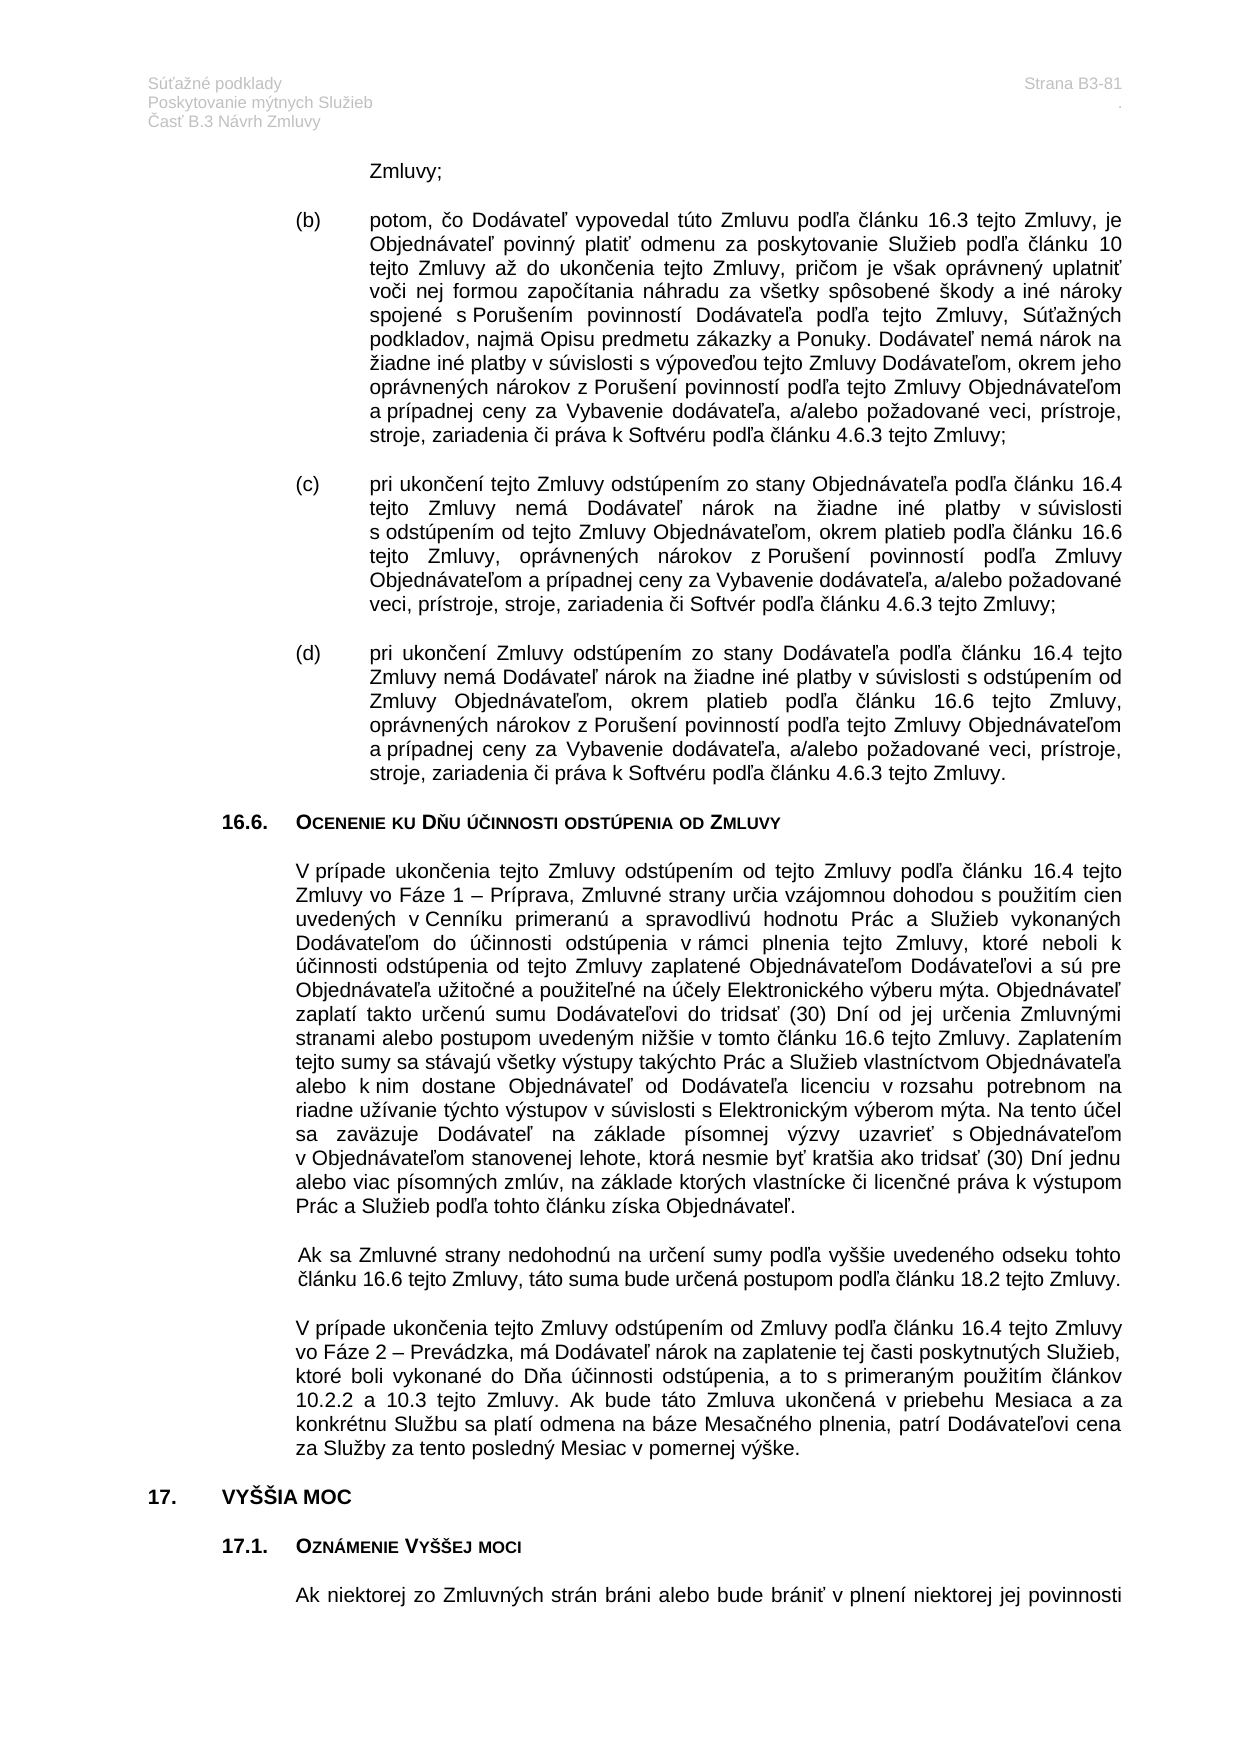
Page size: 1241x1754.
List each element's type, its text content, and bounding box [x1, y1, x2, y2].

text Ak sa Zmluvné strany nedohodnú na určení sumy podľa vyššie uvedeného odseku tohto článku 16.6 tejto Zmluvy, táto suma bude určená postupom podľa článku 18.2 tejto Zmluvy. [298, 1243, 1122, 1291]
subtitle Oznámenie Vyššej moci [222, 1533, 1122, 1557]
list pri ukončení Zmluvy odstúpením zo stany Dodávateľa podľa článku 16.4 tejto Zmluvy nemá Dodávateľ nárok na žiadne iné platby v súvislosti s odstúpením od Zmluvy Objednávateľom, okrem platieb podľa článku 16.6 tejto Zmluvy, oprávnených nárokov z Porušení povinností podľa tejto Zmluvy Objednávateľom a prípadnej ceny za Vybavenie dodávateľa, a/alebo požadované veci, prístroje, stroje, zariadenia či práva k Softvéru podľa článku 4.6.3 tejto Zmluvy. [295, 641, 1122, 784]
subtitle Ocenenie ku Dňu účinnosti odstúpenia od Zmluvy [222, 809, 1122, 833]
subtitle Vyššia moc [148, 1484, 1122, 1508]
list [295, 158, 1122, 182]
text V prípade ukončenia tejto Zmluvy odstúpením od tejto Zmluvy podľa článku 16.4 tejto Zmluvy vo Fáze 1 – Príprava, Zmluvné strany určia vzájomnou dohodou s použitím cien uvedených v Cenníku primeranú a spravodlivú hodnotu Prác a Služieb vykonaných Dodávateľom do účinnosti odstúpenia v rámci plnenia tejto Zmluvy, ktoré neboli k účinnosti odstúpenia od tejto Zmluvy zaplatené Objednávateľom Dodávateľovi a sú pre Objednávateľa užitočné a použiteľné na účely Elektronického výberu mýta. Objednávateľ zaplatí takto určenú sumu Dodávateľovi do tridsať (30) Dní od jej určenia Zmluvnými stranami alebo postupom uvedeným nižšie v tomto článku 16.6 tejto Zmluvy. Zaplatením tejto sumy sa stávajú všetky výstupy takýchto Prác a Služieb vlastníctvom Objednávateľa alebo k nim dostane Objednávateľ od Dodávateľa licenciu v rozsahu potrebnom na riadne užívanie týchto výstupov v súvislosti s Elektronickým výberom mýta. Na tento účel sa zaväzuje Dodávateľ na základe písomnej výzvy uzavrieť s Objednávateľom v Objednávateľom stanovenej lehote, ktorá nesmie byť kratšia ako tridsať (30) Dní jednu alebo viac písomných zmlúv, na základe ktorých vlastnícke či licenčné práva k výstupom Prác a Služieb podľa tohto článku získa Objednávateľ. [295, 858, 1122, 1218]
list pri ukončení tejto Zmluvy odstúpením zo stany Objednávateľa podľa článku 16.4 tejto Zmluvy nemá Dodávateľ nárok na žiadne iné platby v súvislosti s odstúpením od tejto Zmluvy Objednávateľom, okrem platieb podľa článku 16.6 tejto Zmluvy, oprávnených nárokov z Porušení povinností podľa Zmluvy Objednávateľom a prípadnej ceny za Vybavenie dodávateľa, a/alebo požadované veci, prístroje, stroje, zariadenia či Softvér podľa článku 4.6.3 tejto Zmluvy; [295, 472, 1122, 616]
text V prípade ukončenia tejto Zmluvy odstúpením od Zmluvy podľa článku 16.4 tejto Zmluvy vo Fáze 2 – Prevádzka, má Dodávateľ nárok na zaplatenie tej časti poskytnutých Služieb, ktoré boli vykonané do Dňa účinnosti odstúpenia, a to s primeraným použitím článkov 10.2.2 a 10.3 tejto Zmluvy. Ak bude táto Zmluva ukončená v priebehu Mesiaca a za konkrétnu Službu sa platí odmena na báze Mesačného plnenia, patrí Dodávateľovi cena za Služby za tento posledný Mesiac v pomernej výške. [295, 1316, 1122, 1459]
list potom, čo Dodávateľ vypovedal túto Zmluvu podľa článku 16.3 tejto Zmluvy, je Objednávateľ povinný platiť odmenu za poskytovanie Služieb podľa článku 10 tejto Zmluvy až do ukončenia tejto Zmluvy, pričom je však oprávnený uplatniť voči nej formou započítania náhradu za všetky spôsobené škody a iné nároky spojené s Porušením povinností Dodávateľa podľa tejto Zmluvy, Súťažných podkladov, najmä Opisu predmetu zákazky a Ponuky. Dodávateľ nemá nárok na žiadne iné platby v súvislosti s výpoveďou tejto Zmluvy Dodávateľom, okrem jeho oprávnených nárokov z Porušení povinností podľa tejto Zmluvy Objednávateľom a prípadnej ceny za Vybavenie dodávateľa, a/alebo požadované veci, prístroje, stroje, zariadenia či práva k Softvéru podľa článku 4.6.3 tejto Zmluvy; [295, 207, 1122, 447]
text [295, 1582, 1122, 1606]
